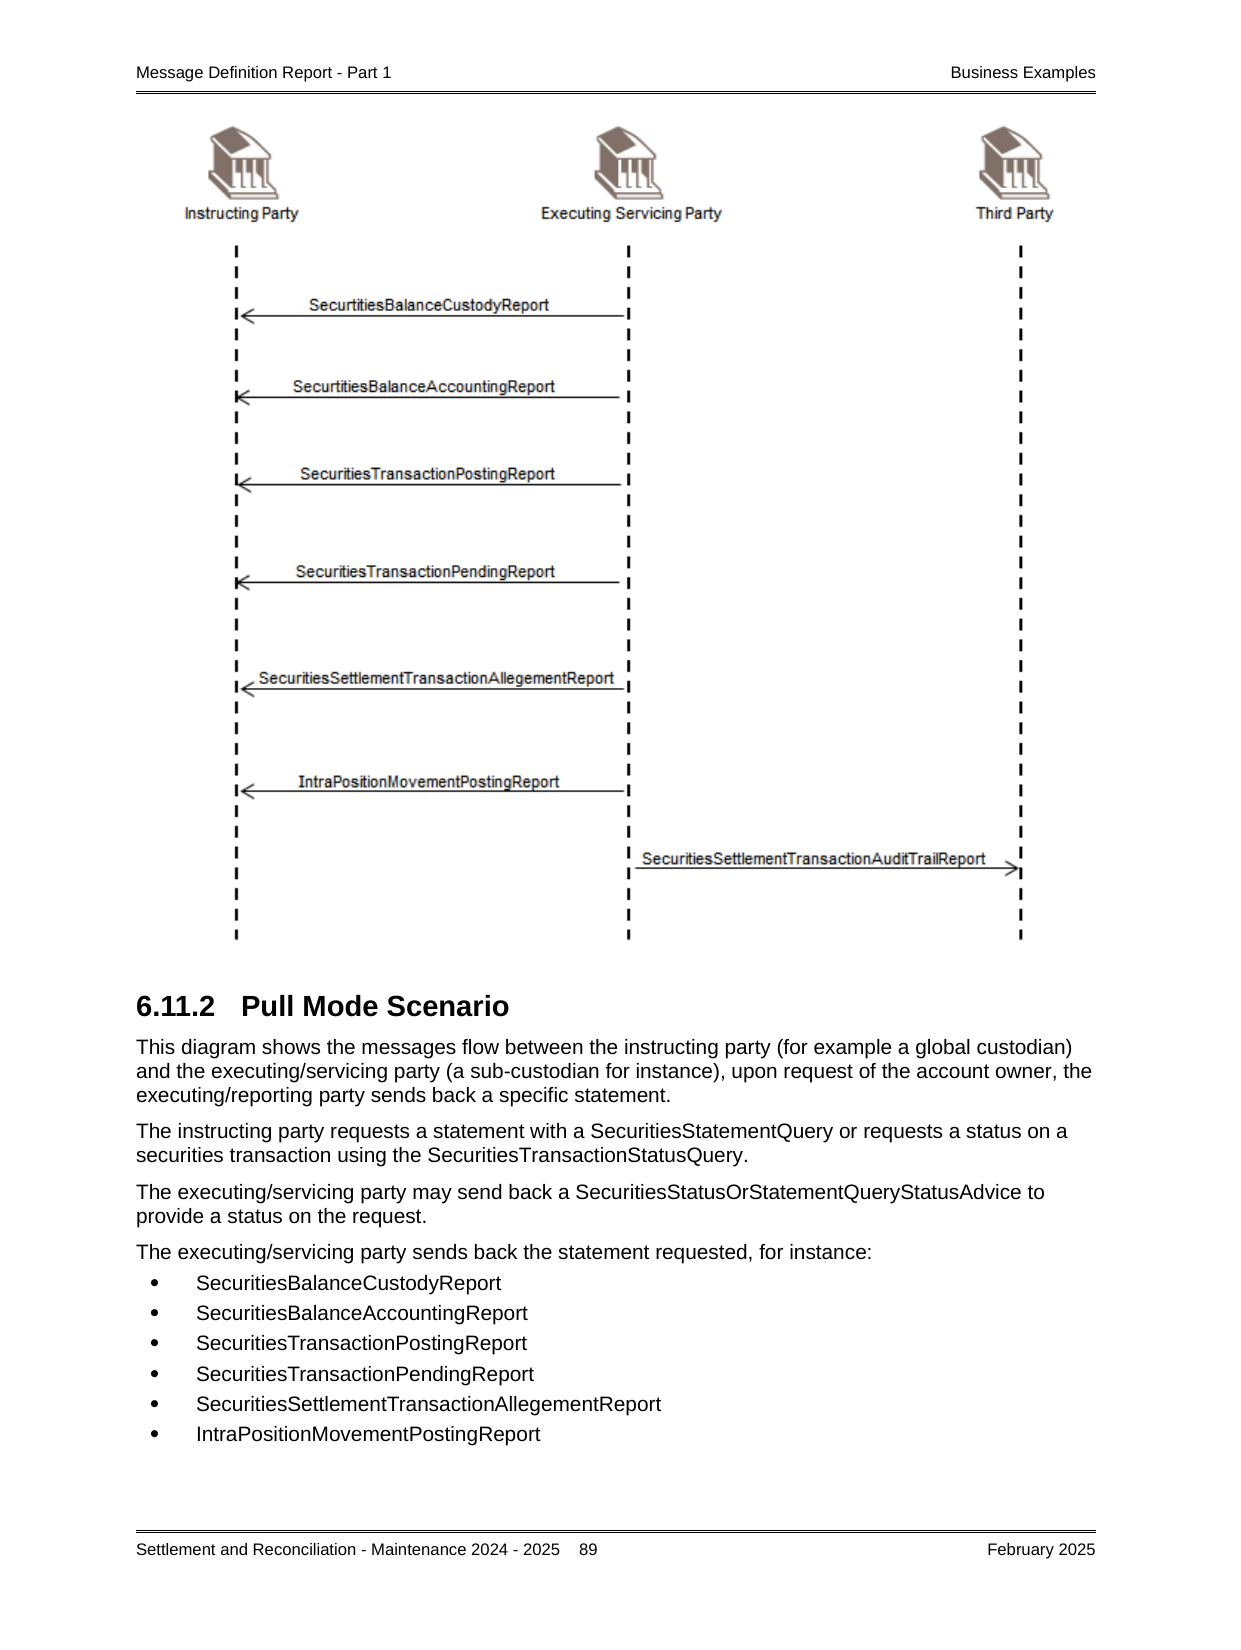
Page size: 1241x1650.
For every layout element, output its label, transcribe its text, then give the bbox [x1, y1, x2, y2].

text The executing/servicing party sends back the statement requested, for instance: [136, 1240, 1104, 1264]
list SecuritiesTransactionPostingReport [151, 1331, 1104, 1355]
text The executing/servicing party may send back a SecuritiesStatusOrStatementQueryStatusAdvice to provide a status on the request. [136, 1180, 1104, 1228]
list SecuritiesBalanceAccountingReport [151, 1301, 1104, 1325]
list SecuritiesBalanceCustodyReport [151, 1270, 1104, 1294]
text This diagram shows the messages flow between the instructing party (for example a global custodian) and the executing/servicing party (a sub-custodian for instance), upon request of the account owner, the executing/reporting party sends back a specific statement. [136, 1035, 1104, 1107]
subtitle Pull Mode Scenario [136, 989, 1104, 1022]
list IntraPositionMovementPostingReport [151, 1422, 1104, 1446]
list SecuritiesTransactionPendingReport [151, 1361, 1104, 1385]
list SecuritiesSettlementTransactionAllegementReport [151, 1392, 1104, 1416]
text The instructing party requests a statement with a SecuritiesStatementQuery or requests a status on a securities transaction using the SecuritiesTransactionStatusQuery. [136, 1119, 1104, 1167]
picture [179, 117, 1061, 952]
